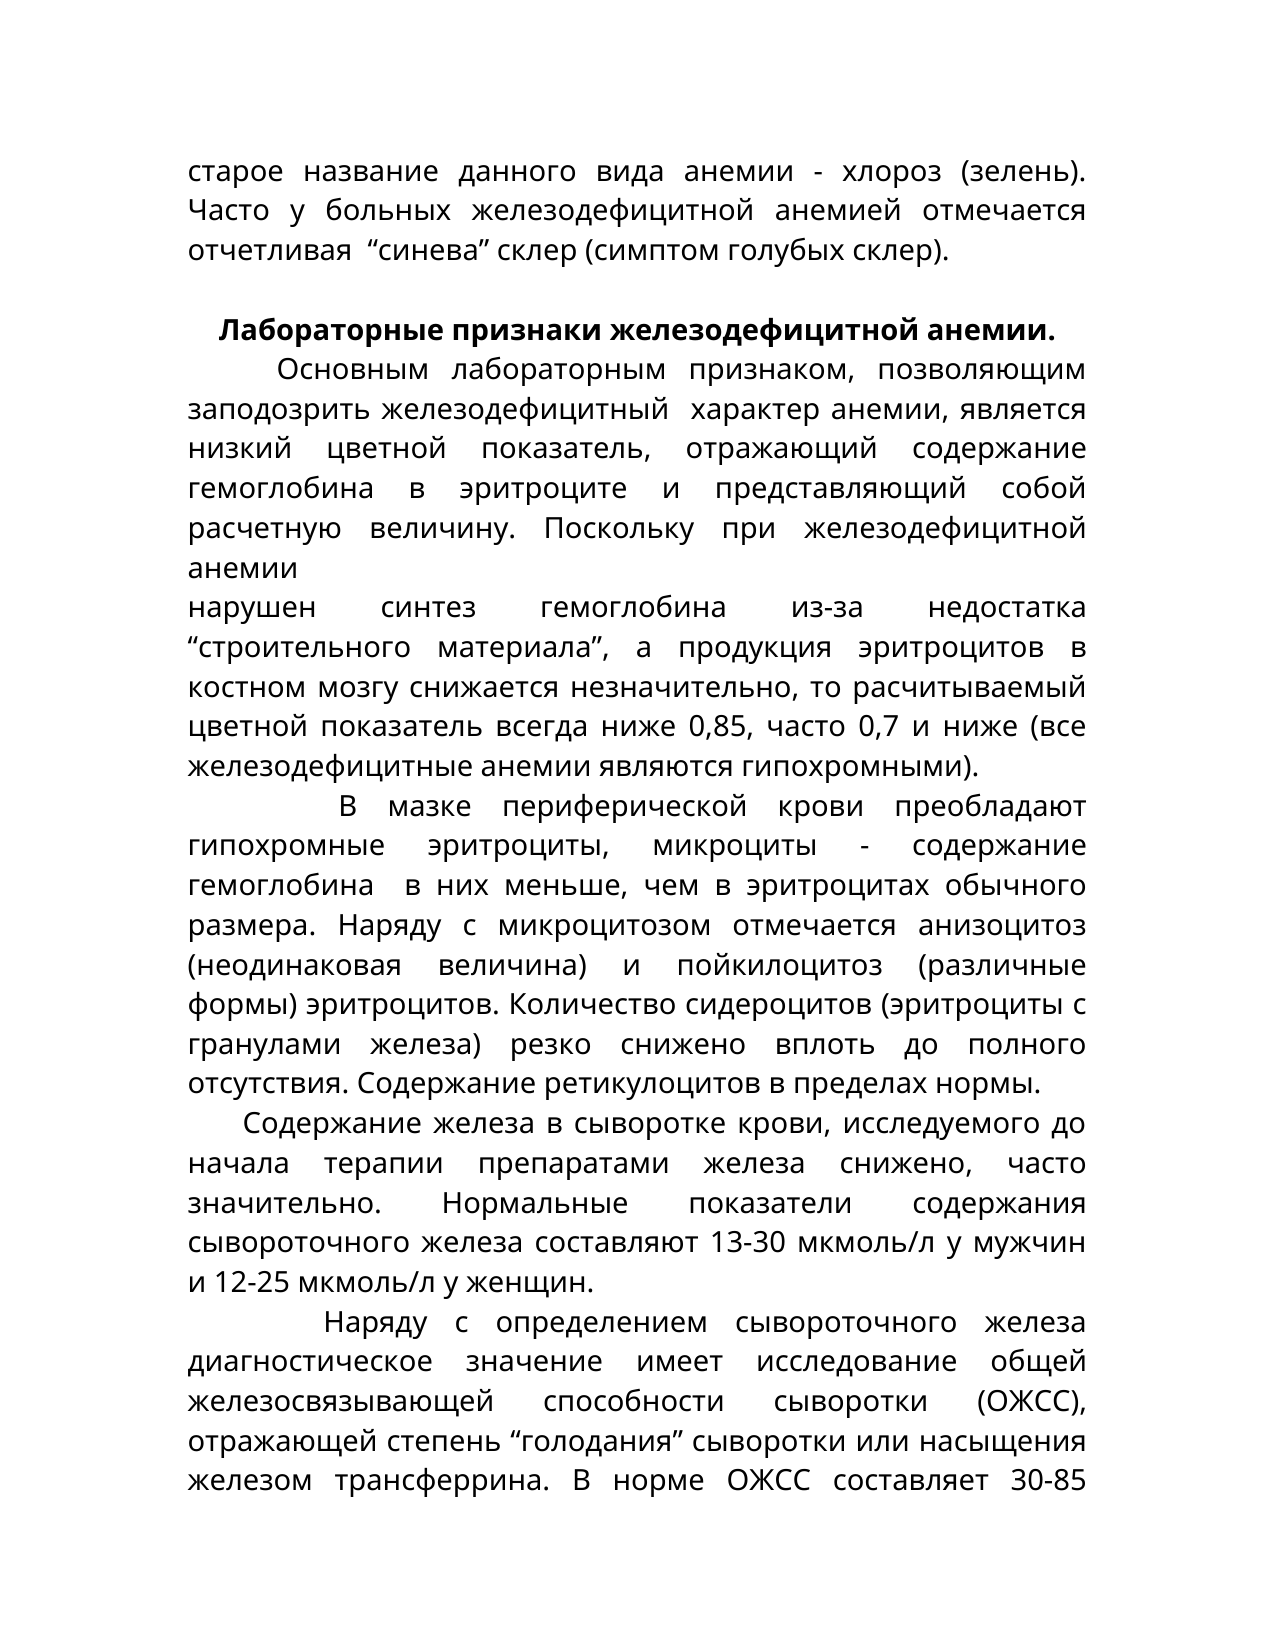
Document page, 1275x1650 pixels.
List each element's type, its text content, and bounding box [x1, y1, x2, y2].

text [187, 1301, 1087, 1499]
text Основным лабораторным признаком, позволяющим заподозрить железодефицитный характер анемии, является низкий цветной показатель, отражающий содержание гемоглобина в эритроците и представляющий собой расчетную величину. Поскольку при железодефицитной анемии [187, 348, 1087, 587]
text Содержание железа в сыворотке крови, исследуемого до начала терапии препаратами железа снижено, часто значительно. Нормальные показатели содержания сывороточного железа составляют 13-30 мкмоль/л у мужчин и 12-25 мкмоль/л у женщин. [187, 1102, 1087, 1301]
text нарушен синтез гемоглобина из-за недостатка “строительного материала”, а продукция эритроцитов в костном мозгу снижается незначительно, то расчитываемый цветной показатель всегда ниже 0,85, часто 0,7 и ниже (все железодефицитные анемии являются гипохромными). [187, 587, 1087, 785]
text В мазке периферической крови преобладают гипохромные эритроциты, микроциты - содержание гемоглобина в них меньше, чем в эритроцитах обычного размера. Наряду с микроцитозом отмечается анизоцитоз (неодинаковая величина) и пойкилоцитоз (различные формы) эритроцитов. Количество сидероцитов (эритроциты с гранулами железа) резко снижено вплоть до полного отсутствия. Содержание ретикулоцитов в пределах нормы. [187, 785, 1087, 1102]
text Лабораторные признаки железодефицитной анемии. [187, 309, 1087, 348]
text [187, 150, 1087, 269]
